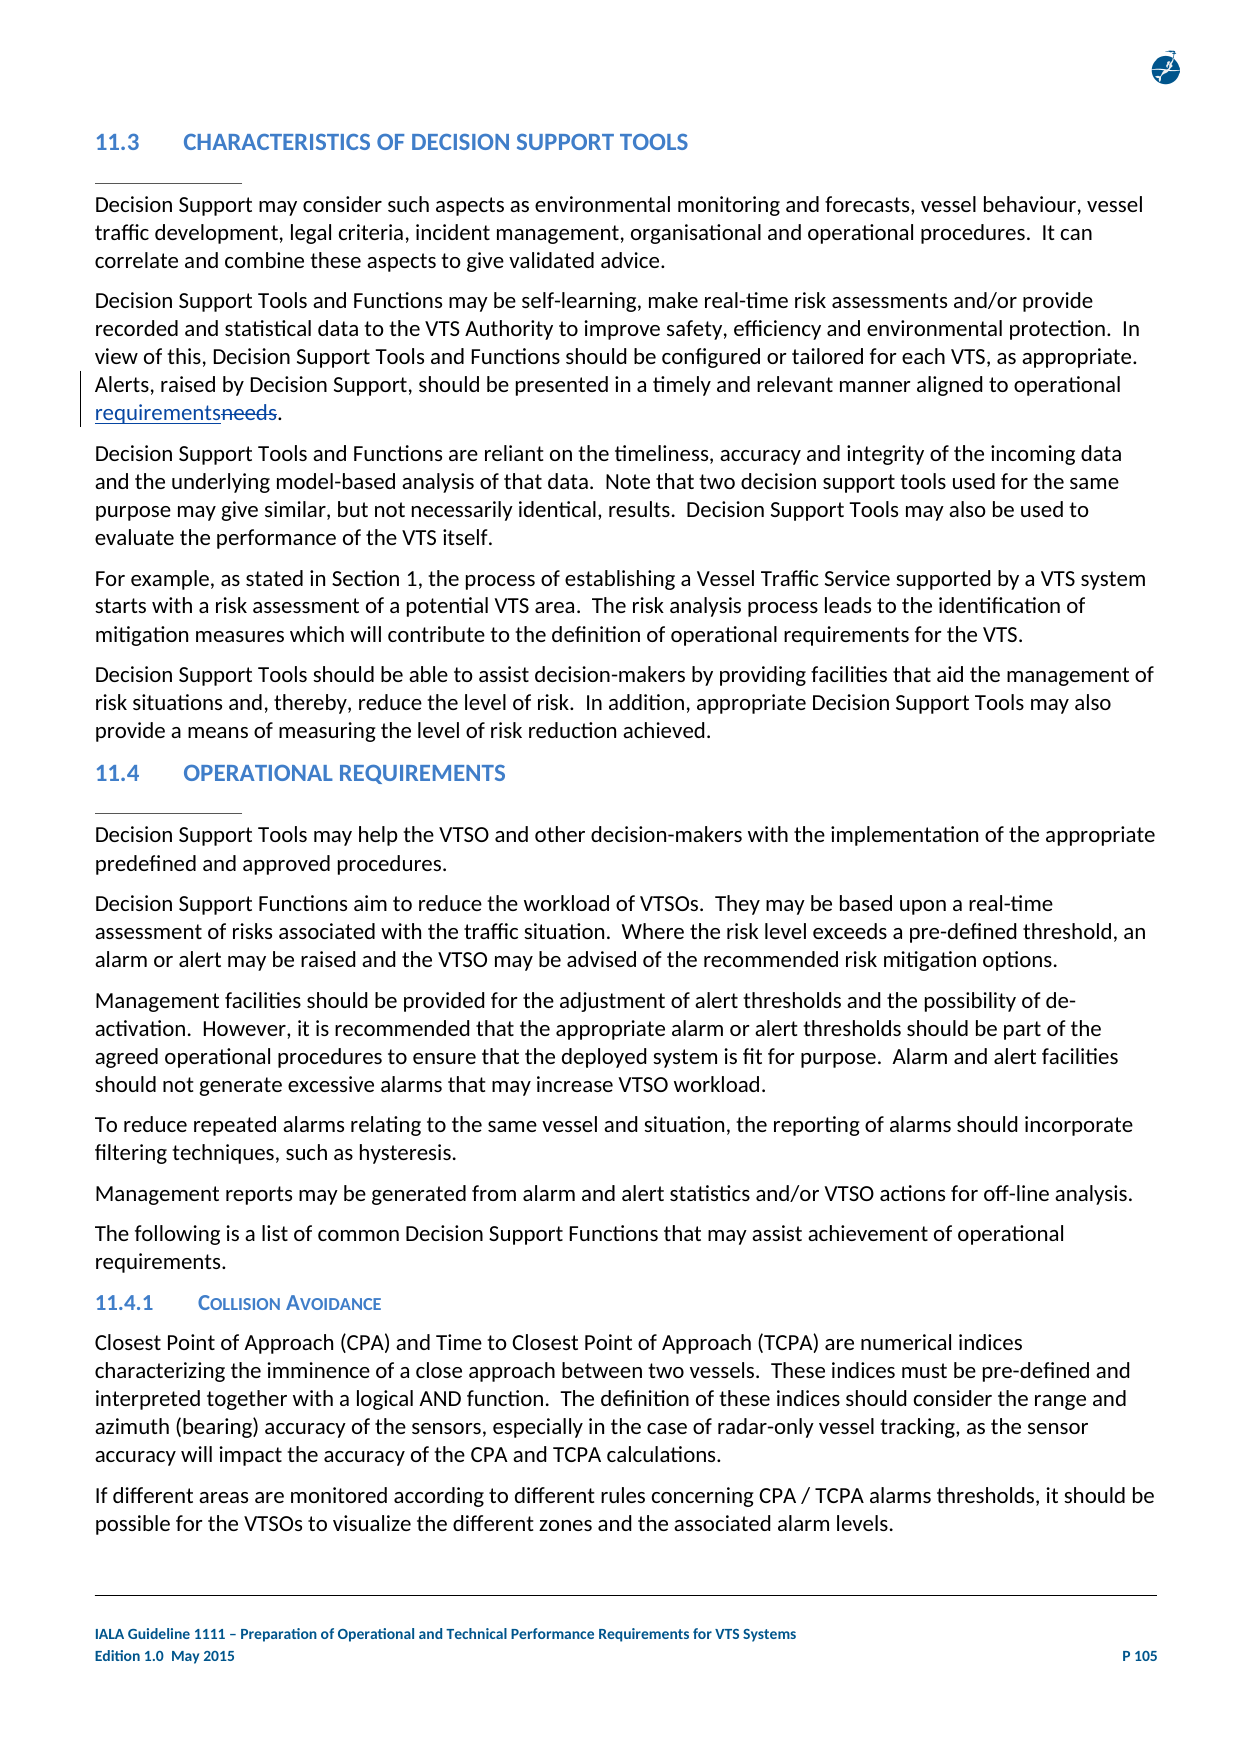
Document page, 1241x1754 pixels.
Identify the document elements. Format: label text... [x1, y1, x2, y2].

text The following is a list of common Decision Support Functions that may assist achievement of operational requirements. [94, 1219, 1157, 1275]
picture [1120, 0, 1239, 119]
text Decision Support may consider such aspects as environmental monitoring and forecasts, vessel behaviour, vessel traffic development, legal criteria, incident management, organisational and operational procedures. It can correlate and combine these aspects to give validated advice. [94, 190, 1157, 274]
text Decision Support Functions aim to reduce the workload of VTSOs. They may be based upon a real-time assessment of risks associated with the traffic situation. Where the risk level exceeds a pre-defined threshold, an alarm or alert may be raised and the VTSO may be advised of the recommended risk mitigation options. [94, 889, 1157, 973]
subtitle Operational Requirements [94, 757, 1157, 787]
text For example, as stated in Section 1, the process of establishing a Vessel Traffic Service supported by a VTS system starts with a risk assessment of a potential VTS area. The risk analysis process leads to the identification of mitigation measures which will contribute to the definition of operational requirements for the VTS. [94, 564, 1157, 648]
subtitle Collision Avoidance [94, 1288, 1157, 1316]
text Decision Support Tools and Functions may be self-learning, make real-time risk assessments and/or provide recorded and statistical data to the VTS Authority to improve safety, efficiency and environmental protection. In view of this, Decision Support Tools and Functions should be configured or tailored for each VTS, as appropriate. Alerts, raised by Decision Support, should be presented in a timely and relevant manner aligned to operational . [94, 286, 1157, 427]
text To reduce repeated alarms relating to the same vessel and situation, the reporting of alarms should incorporate filtering techniques, such as hysteresis. [94, 1110, 1157, 1166]
subtitle Characteristics of Decision Support Tools [94, 126, 1157, 157]
text Closest Point of Approach (CPA) and Time to Closest Point of Approach (TCPA) are numerical indices characterizing the imminence of a close approach between two vessels. These indices must be pre-defined and interpreted together with a logical AND function. The definition of these indices should consider the range and azimuth (bearing) accuracy of the sensors, especially in the case of radar-only vessel tracking, as the sensor accuracy will impact the accuracy of the CPA and TCPA calculations. [94, 1328, 1157, 1468]
text Management facilities should be provided for the adjustment of alert thresholds and the possibility of de-activation. However, it is recommended that the appropriate alarm or alert thresholds should be part of the agreed operational procedures to ensure that the deployed system is fit for purpose. Alarm and alert facilities should not generate excessive alarms that may increase VTSO workload. [94, 986, 1157, 1098]
text Decision Support Tools may help the VTSO and other decision-makers with the implementation of the appropriate predefined and approved procedures. [94, 821, 1157, 877]
text Decision Support Tools should be able to assist decision-makers by providing facilities that aid the management of risk situations and, thereby, reduce the level of risk. In addition, appropriate Decision Support Tools may also provide a means of measuring the level of risk reduction achieved. [94, 660, 1157, 744]
text If different areas are monitored according to different rules concerning CPA / TCPA alarms thresholds, it should be possible for the VTSOs to visualize the different zones and the associated alarm levels. [94, 1481, 1157, 1537]
text Management reports may be generated from alarm and alert statistics and/or VTSO actions for off-line analysis. [94, 1179, 1157, 1207]
text Decision Support Tools and Functions are reliant on the timeliness, accuracy and integrity of the incoming data and the underlying model-based analysis of that data. Note that two decision support tools used for the same purpose may give similar, but not necessarily identical, results. Decision Support Tools may also be used to evaluate the performance of the VTS itself. [94, 439, 1157, 551]
